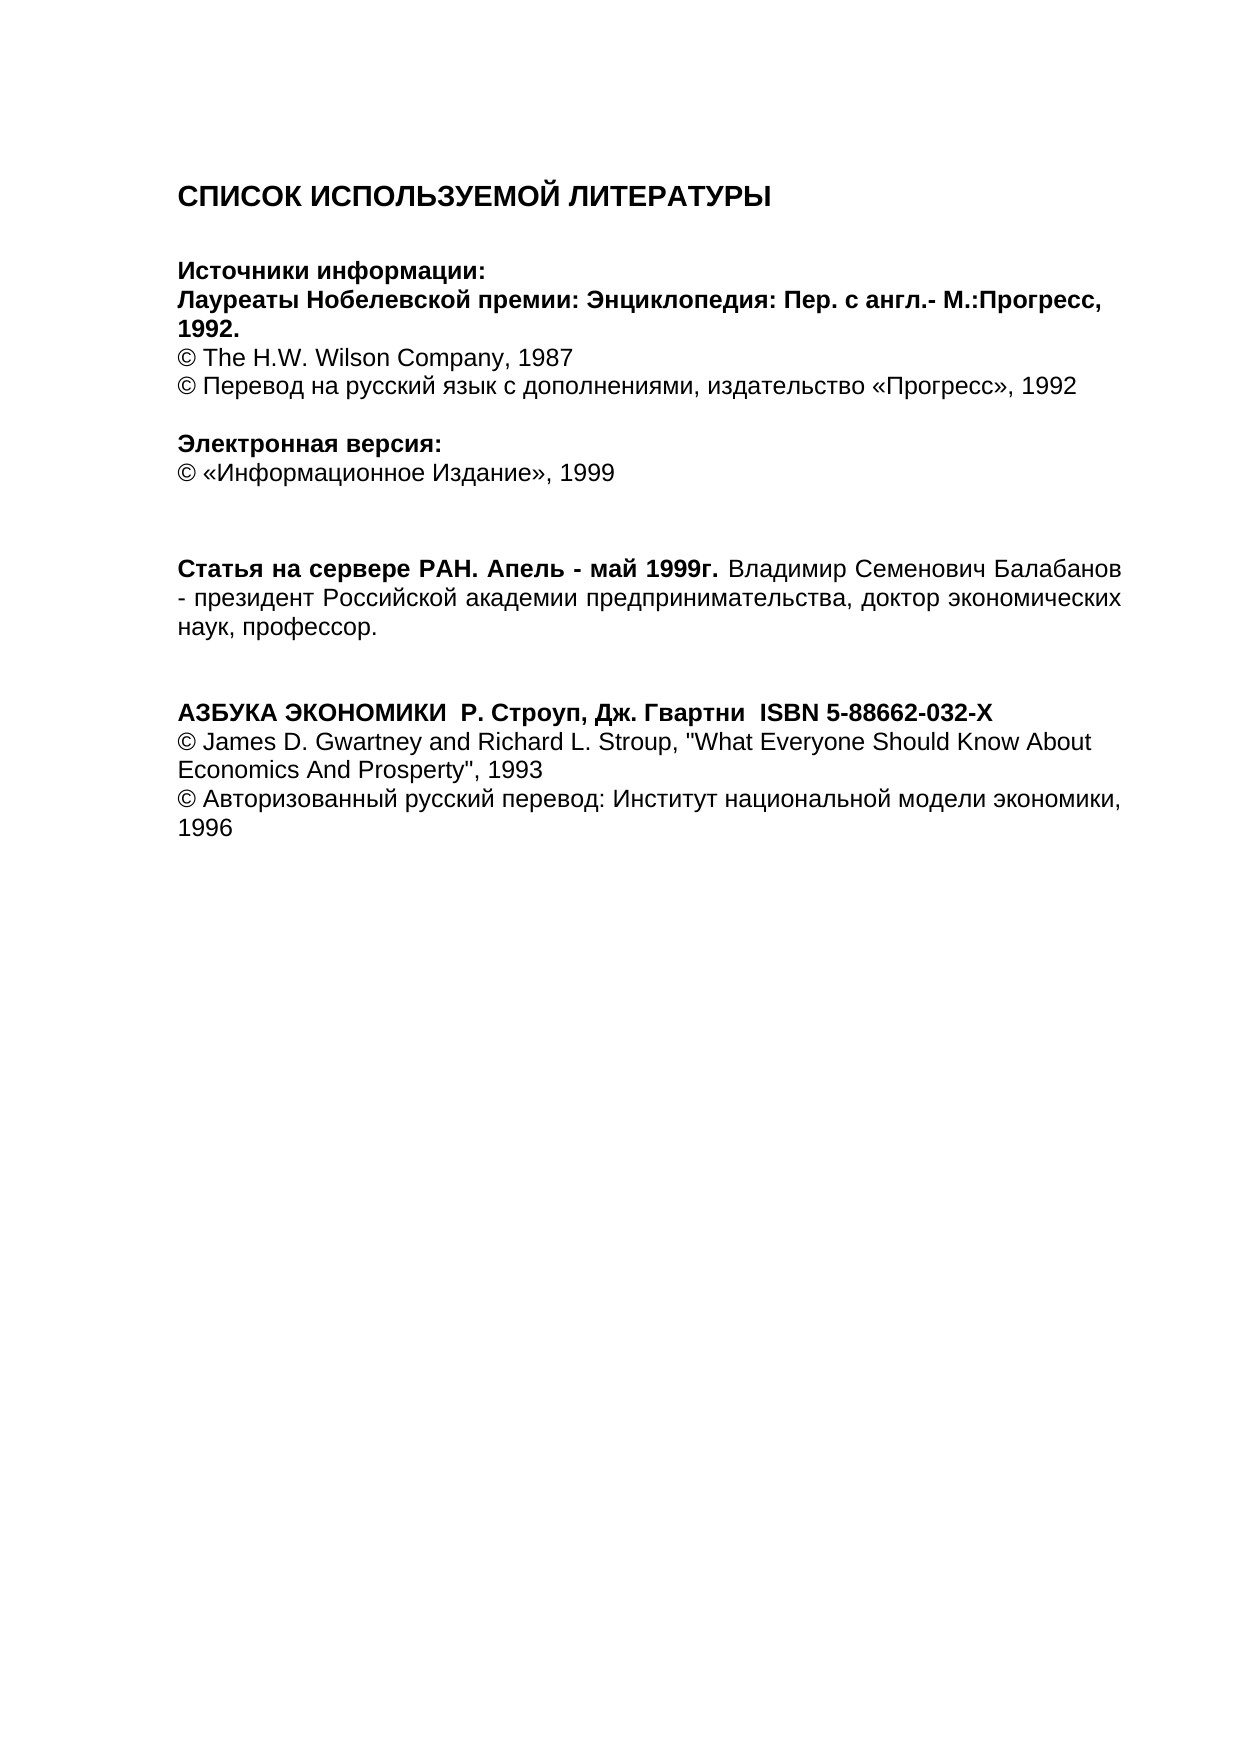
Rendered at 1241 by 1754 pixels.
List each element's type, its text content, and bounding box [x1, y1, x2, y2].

text Статья на сервере РАН. Апель - май 1999г. Владимир Семенович Балабанов - президент Российской академии предпринимательства, доктор экономических наук, профессор. [177, 554, 1122, 640]
text Источники информации: Лауреаты Нобелевской премии: Энциклопедия: Пер. с англ.- М.:Прогресс, 1992. © The H.W. Wilson Company, 1987 © Перевод на русский язык с дополнениями, издательство «Прогресс», 1992 Электронная версия: © «Информационное Издание», 1999 [177, 256, 1122, 486]
text © James D. Gwartney and Richard L. Stroup, "What Everyone Should Know About Economics And Prosperty", 1993 [177, 727, 1122, 784]
text СПИСОК ИСПОЛЬЗУЕМОЙ ЛИТЕРАТУРЫ [177, 179, 1122, 212]
text АЗБУКА ЭКОНОМИКИ Р. Строуп, Дж. Гвартни ISBN 5-88662-032-X [177, 698, 1122, 727]
text © Авторизованный русский перевод: Институт национальной модели экономики, 1996 [177, 784, 1122, 842]
